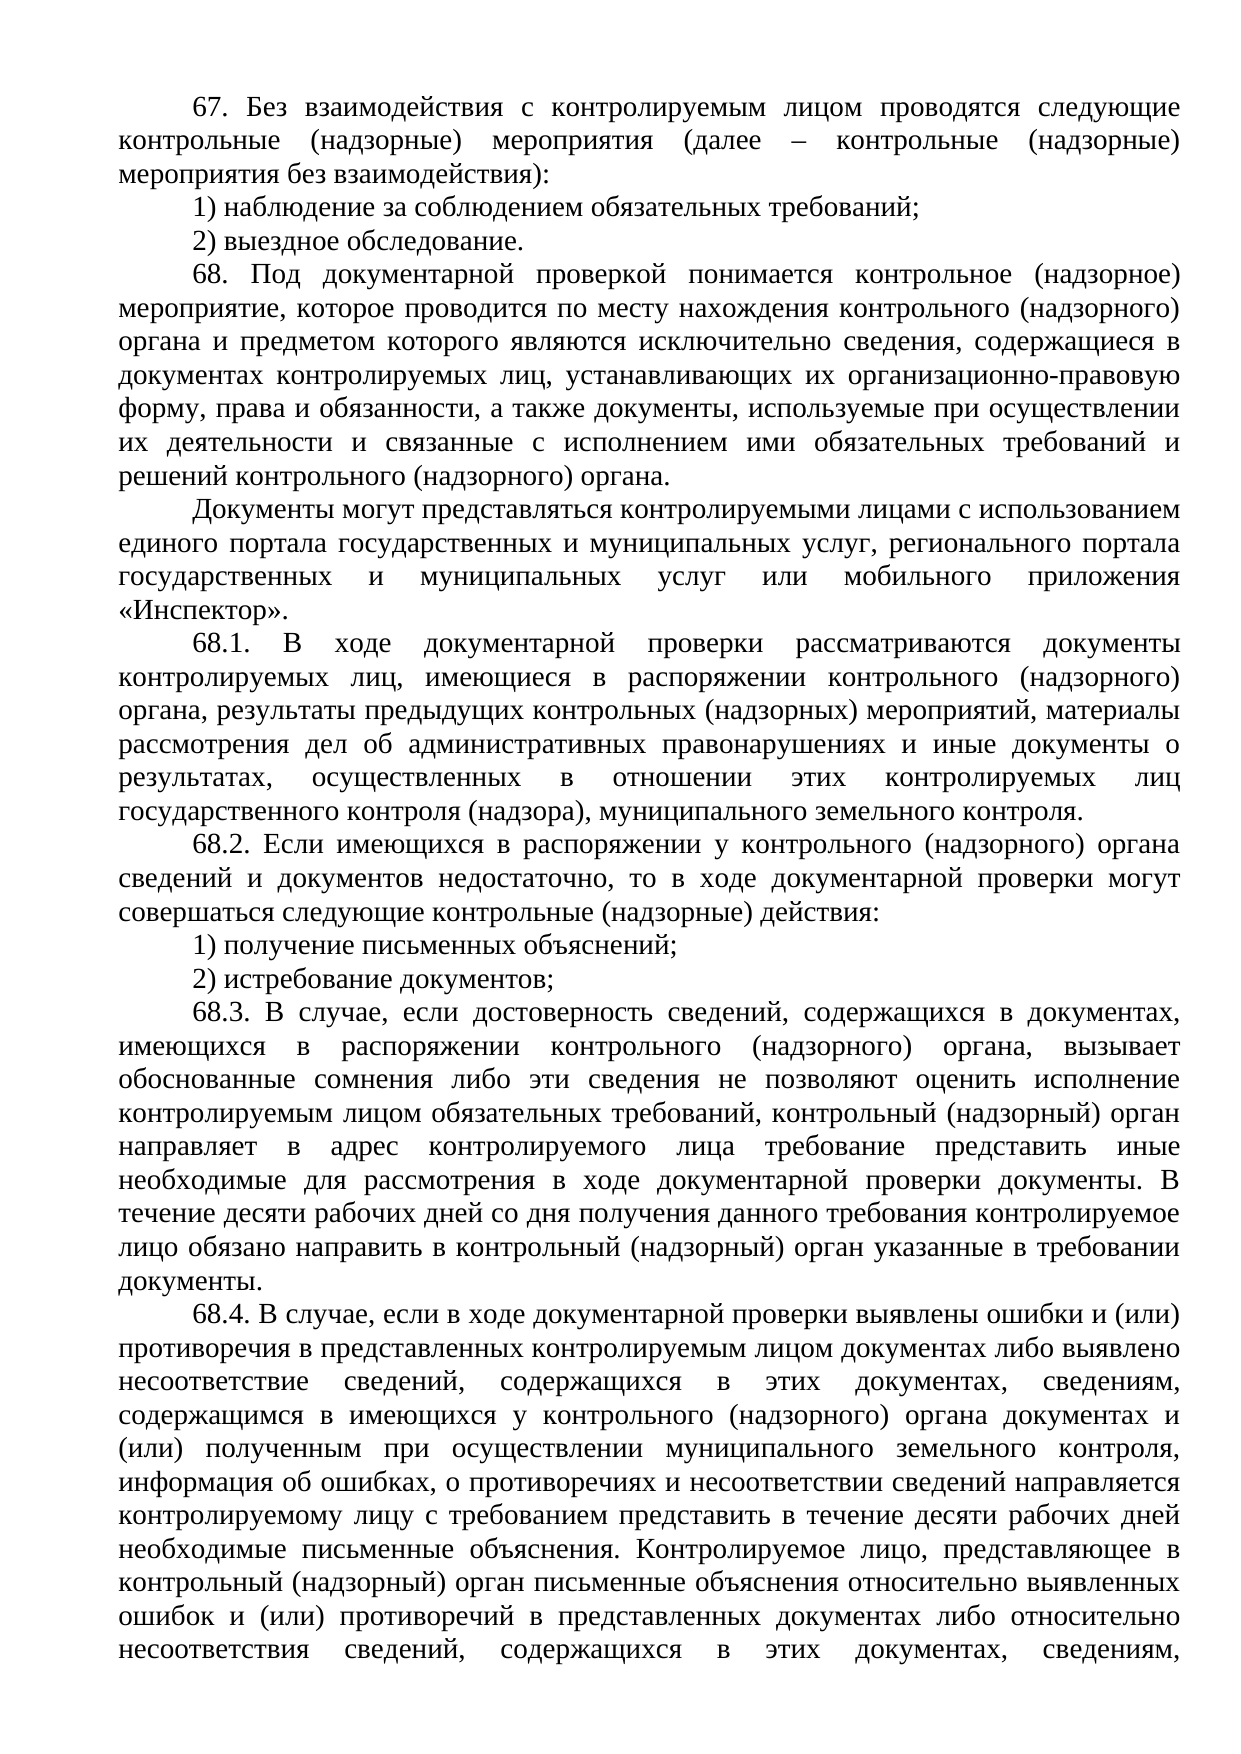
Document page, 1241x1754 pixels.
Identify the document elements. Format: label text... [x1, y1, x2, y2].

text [118, 1296, 1181, 1665]
text 67. Без взаимодействия с контролируемым лицом проводятся следующие контрольные (надзорные) мероприятия (далее – контрольные (надзорные) мероприятия без взаимодействия): [118, 89, 1181, 189]
text 1) наблюдение за соблюдением обязательных требований; [118, 189, 1181, 223]
text Документы могут представляться контролируемыми лицами с использованием единого портала государственных и муниципальных услуг, регионального портала государственных и муниципальных услуг или мобильного приложения «Инспектор». [118, 491, 1181, 625]
text 1) получение письменных объяснений; [118, 927, 1181, 961]
text 68.1. В ходе документарной проверки рассматриваются документы контролируемых лиц, имеющиеся в распоряжении контрольного (надзорного) органа, результаты предыдущих контрольных (надзорных) мероприятий, материалы рассмотрения дел об административных правонарушениях и иные документы о результатах, осуществленных в отношении этих контролируемых лиц государственного контроля (надзора), муниципального земельного контроля. [118, 625, 1181, 827]
text 68.3. В случае, если достоверность сведений, содержащихся в документах, имеющихся в распоряжении контрольного (надзорного) органа, вызывает обоснованные сомнения либо эти сведения не позволяют оценить исполнение контролируемым лицом обязательных требований, контрольный (надзорный) орган направляет в адрес контролируемого лица требование представить иные необходимые для рассмотрения в ходе документарной проверки документы. В течение десяти рабочих дней со дня получения данного требования контролируемое лицо обязано направить в контрольный (надзорный) орган указанные в требовании документы. [118, 994, 1181, 1296]
text 2) истребование документов; [118, 961, 1181, 994]
text 2) выездное обследование. [118, 223, 1181, 256]
text 68.2. Если имеющихся в распоряжении у контрольного (надзорного) органа сведений и документов недостаточно, то в ходе документарной проверки могут совершаться следующие контрольные (надзорные) действия: [118, 827, 1181, 927]
text 68. Под документарной проверкой понимается контрольное (надзорное) мероприятие, которое проводится по месту нахождения контрольного (надзорного) органа и предметом которого являются исключительно сведения, содержащиеся в документах контролируемых лиц, устанавливающих их организационно-правовую форму, права и обязанности, а также документы, используемые при осуществлении их деятельности и связанные с исполнением ими обязательных требований и решений контрольного (надзорного) органа. [118, 256, 1181, 491]
